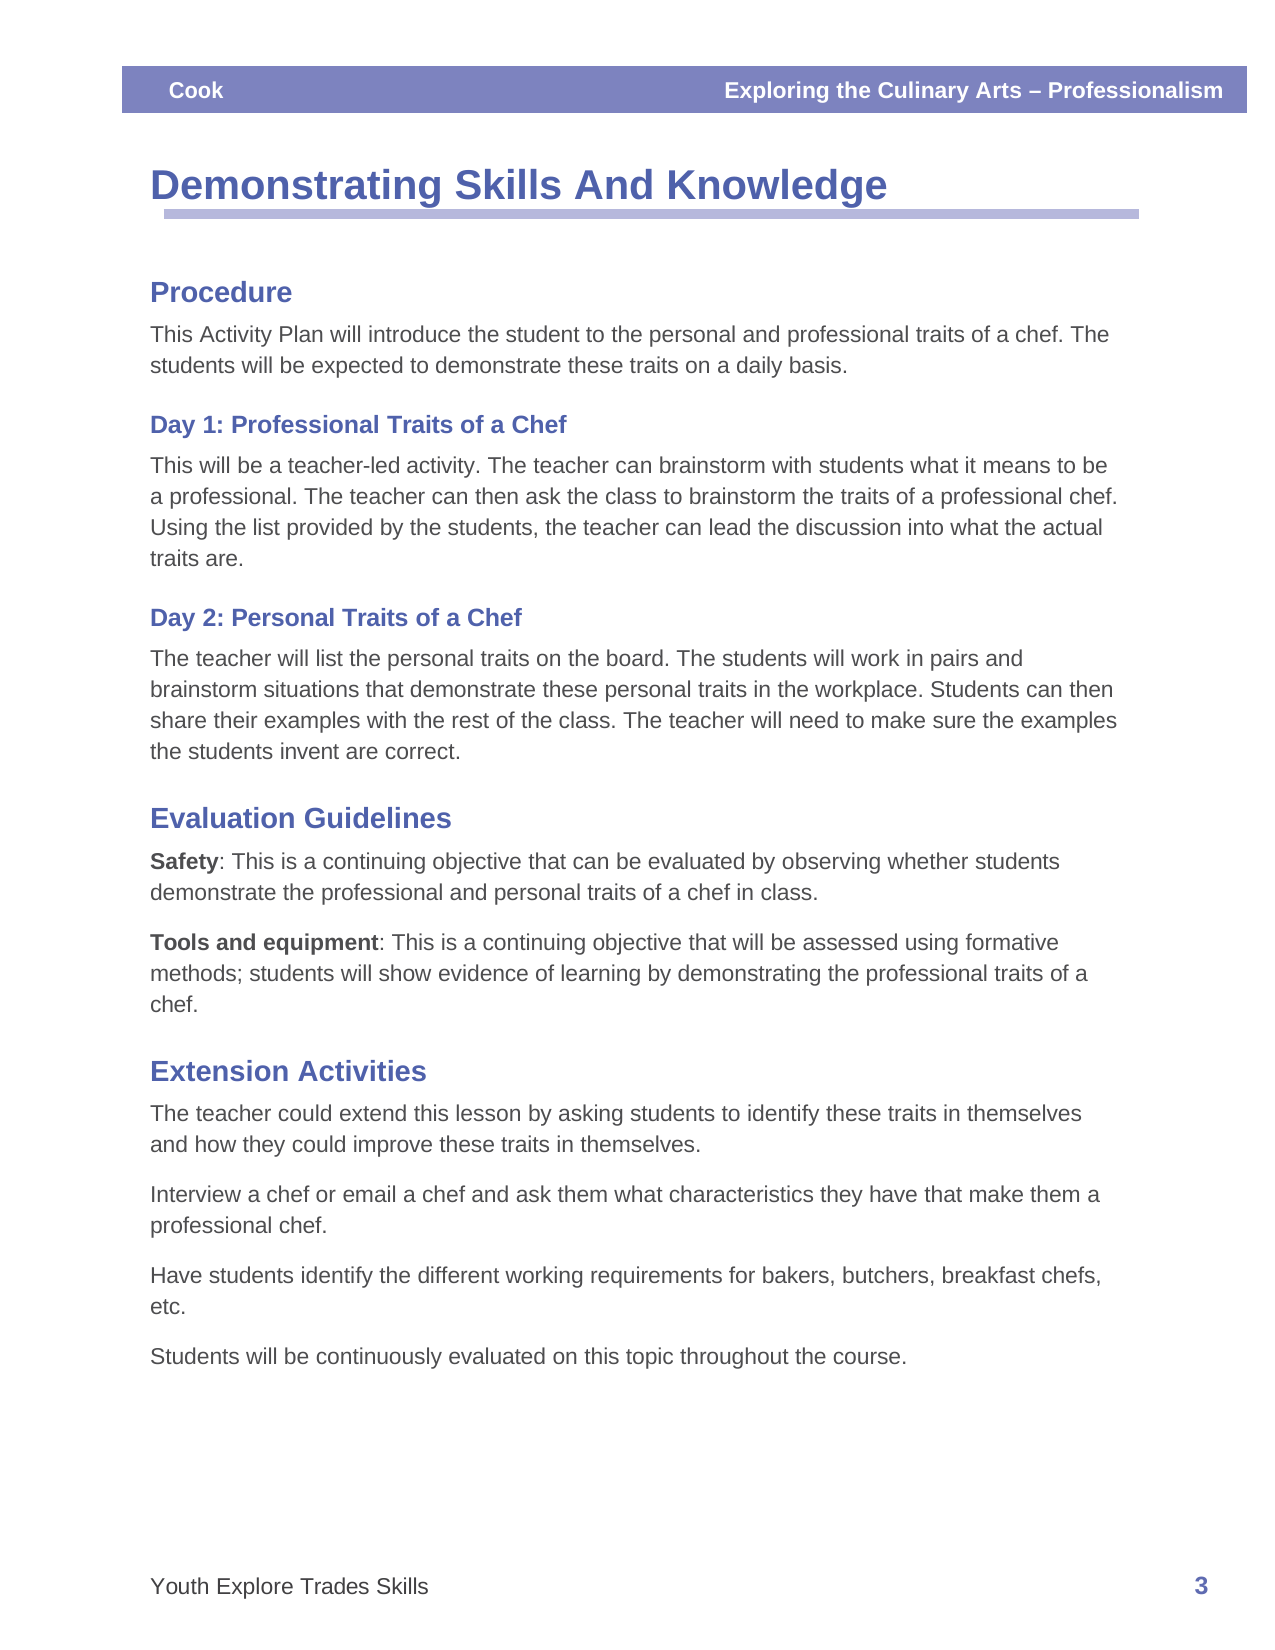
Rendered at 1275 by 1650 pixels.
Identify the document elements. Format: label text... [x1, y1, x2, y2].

text This will be a teacher-led activity. The teacher can brainstorm with students what it means to be a professional. The teacher can then ask the class to brainstorm the traits of a professional chef. Using the list provided by the students, the teacher can lead the discussion into what the actual traits are. [150, 452, 1118, 572]
subtitle Extension Activities [150, 1053, 1239, 1087]
text Tools and equipment: This is a continuing objective that will be assessed using formative methods; students will show evidence of learning by demonstrating the professional traits of a chef. [150, 928, 1124, 1017]
text This Activity Plan will introduce the student to the personal and professional traits of a chef. The students will be expected to demonstrate these traits on a daily basis. [150, 321, 1124, 378]
text Have students identify the different working requirements for bakers, butchers, breakfast chefs, etc. [150, 1262, 1124, 1319]
text Students will be continuously evaluated on this topic throughout the course. [150, 1343, 1239, 1369]
text The teacher will list the personal traits on the board. The students will work in pairs and brainstorm situations that demonstrate these personal traits in the workplace. Students can then share their examples with the rest of the class. The teacher will need to make sure the examples the students invent are correct. [150, 645, 1124, 764]
subtitle Day 2: Personal Traits of a Chef [150, 603, 1239, 631]
subtitle Day 1: Professional Traits of a Chef [150, 409, 1239, 438]
text Interview a chef or email a chef and ask them what characteristics they have that make them a professional chef. [150, 1181, 1124, 1238]
text The teacher could extend this lesson by asking students to identify these traits in themselves and how they could improve these traits in themselves. [150, 1100, 1116, 1157]
subtitle Procedure [150, 275, 1239, 308]
subtitle Evaluation Guidelines [150, 801, 1239, 835]
subtitle Demonstrating Skills And Knowledge [150, 160, 1239, 208]
text Safety: This is a continuing objective that can be evaluated by observing whether students demonstrate the professional and personal traits of a chef in class. [150, 848, 1124, 905]
text Youth Explore Trades Skills 3 [150, 1571, 1239, 1600]
